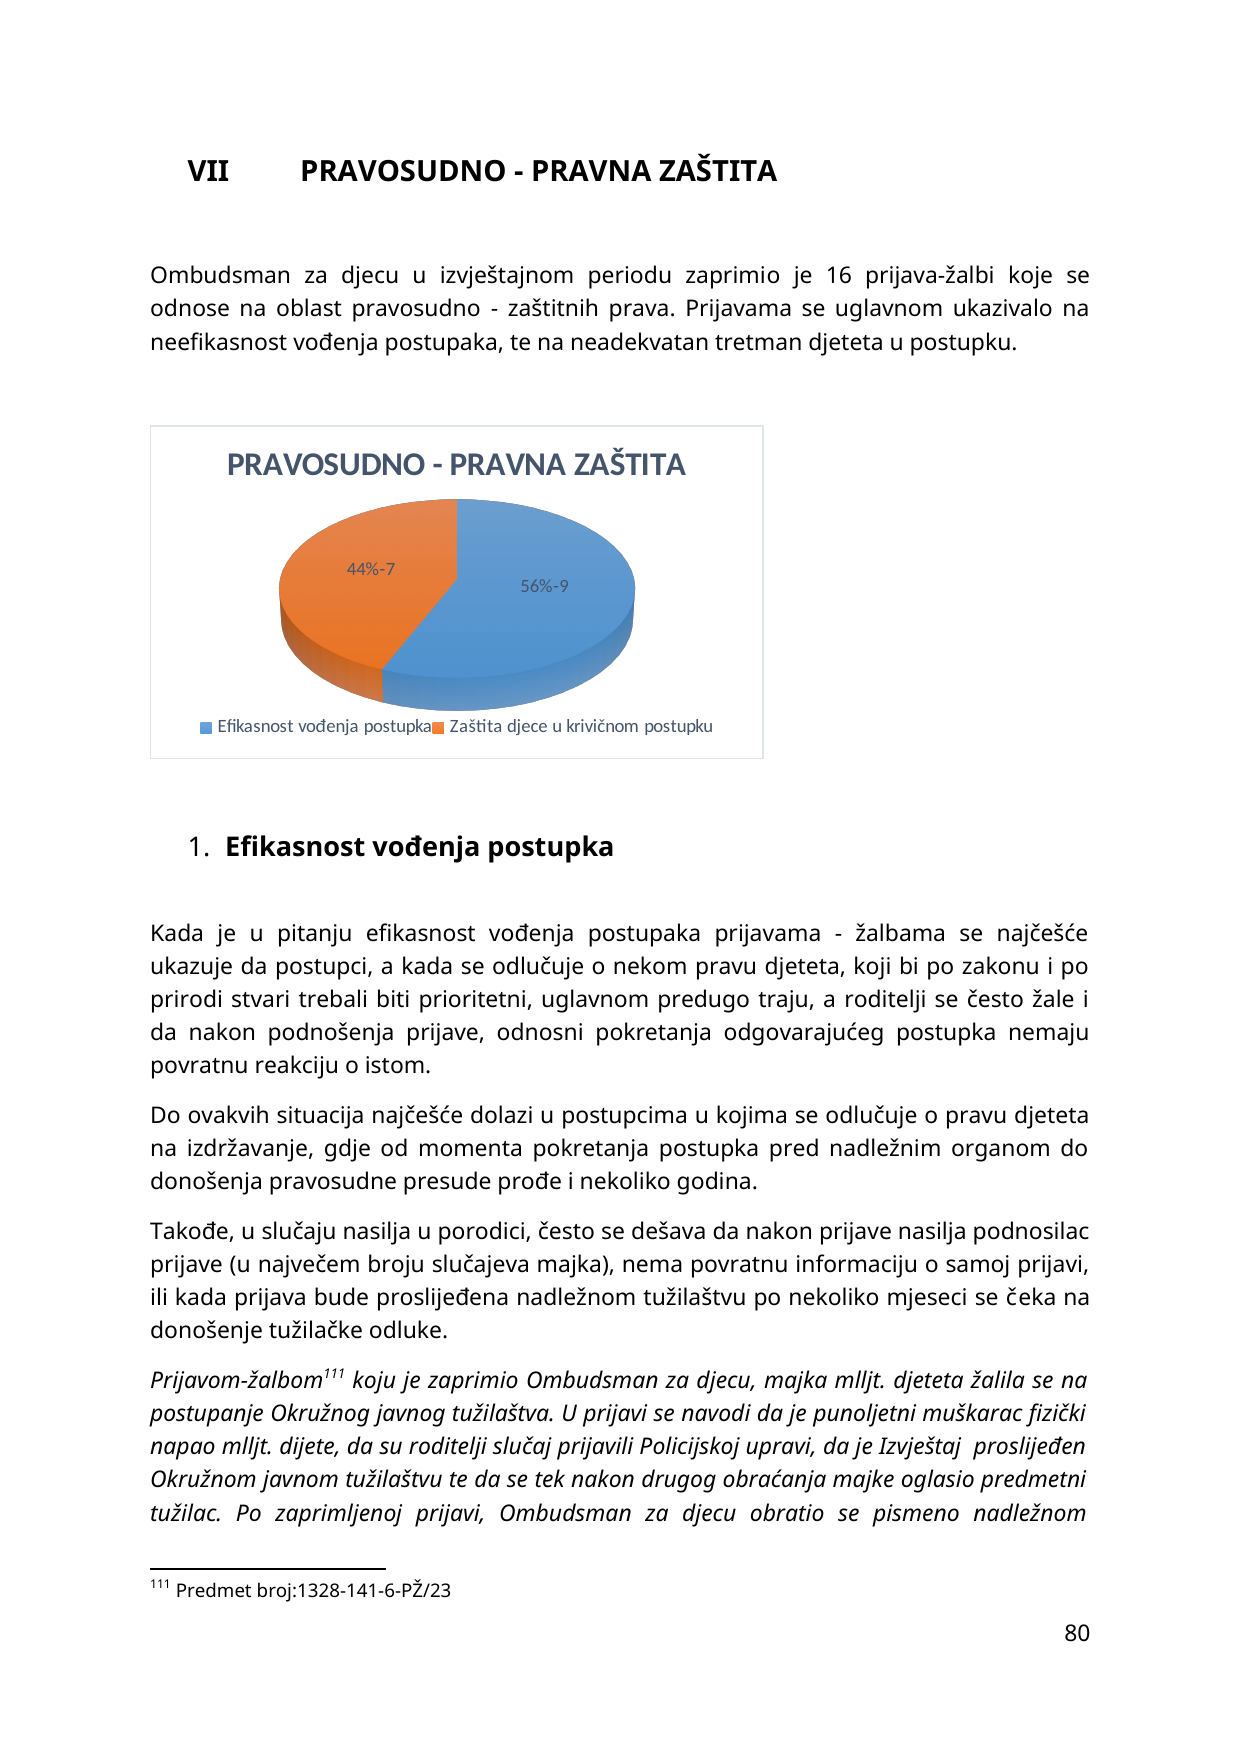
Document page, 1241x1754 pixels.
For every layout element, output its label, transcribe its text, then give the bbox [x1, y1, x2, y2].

text Takođe, u slučaju nasilja u porodici, često se dešava da nakon prijave nasilja podnosilac prijave (u največem broju slučajeva majka), nema povratnu informaciju o samoj prijavi, ili kada prijava bude proslijeđena nadležnom tužilaštvu po nekoliko mjeseci se čеka na donošenje tužilačke odluke. [150, 1215, 1090, 1346]
text Kada je u pitanju efikasnost vođenja postupaka prijavama - žalbama se najčešće ukazuje da postupci, a kada se odlučuje o nekom pravu djeteta, koji bi po zakonu i po prirоdi stvari trebali biti prioritetni, uglavnom predugo traju, a roditelji se često žale i da nakon podnošenja prijave, odnosni pokretanja odgovarajućeg postupka nemaju povratnu reakciju o istom. [150, 917, 1090, 1080]
subtitle Efikasnost vođenja postupka [187, 828, 1090, 864]
text Ombudsman za djecu u izvještajnom periodu zaprimio je 16 prijava-žalbi koje se odnose na oblast pravosudno - zaštitnih prava. Prijavama se uglavnom ukazivalo na neefikasnost vođenja postupaka, te na neadekvatan tretman djeteta u postupku. [150, 259, 1090, 357]
subtitle PRAVOSUDNO - PRAVNA ZAŠTITA [187, 150, 1090, 190]
text Do ovakvih situacija najčešće dolazi u postupcima u kojima se odlučuje o pravu djeteta na izdržavanje, gdje od momenta pokretanja postupka pred nadležnim organom do donošenja pravosudne presude prođe i nekoliko godina. [150, 1099, 1090, 1196]
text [150, 1364, 1090, 1528]
